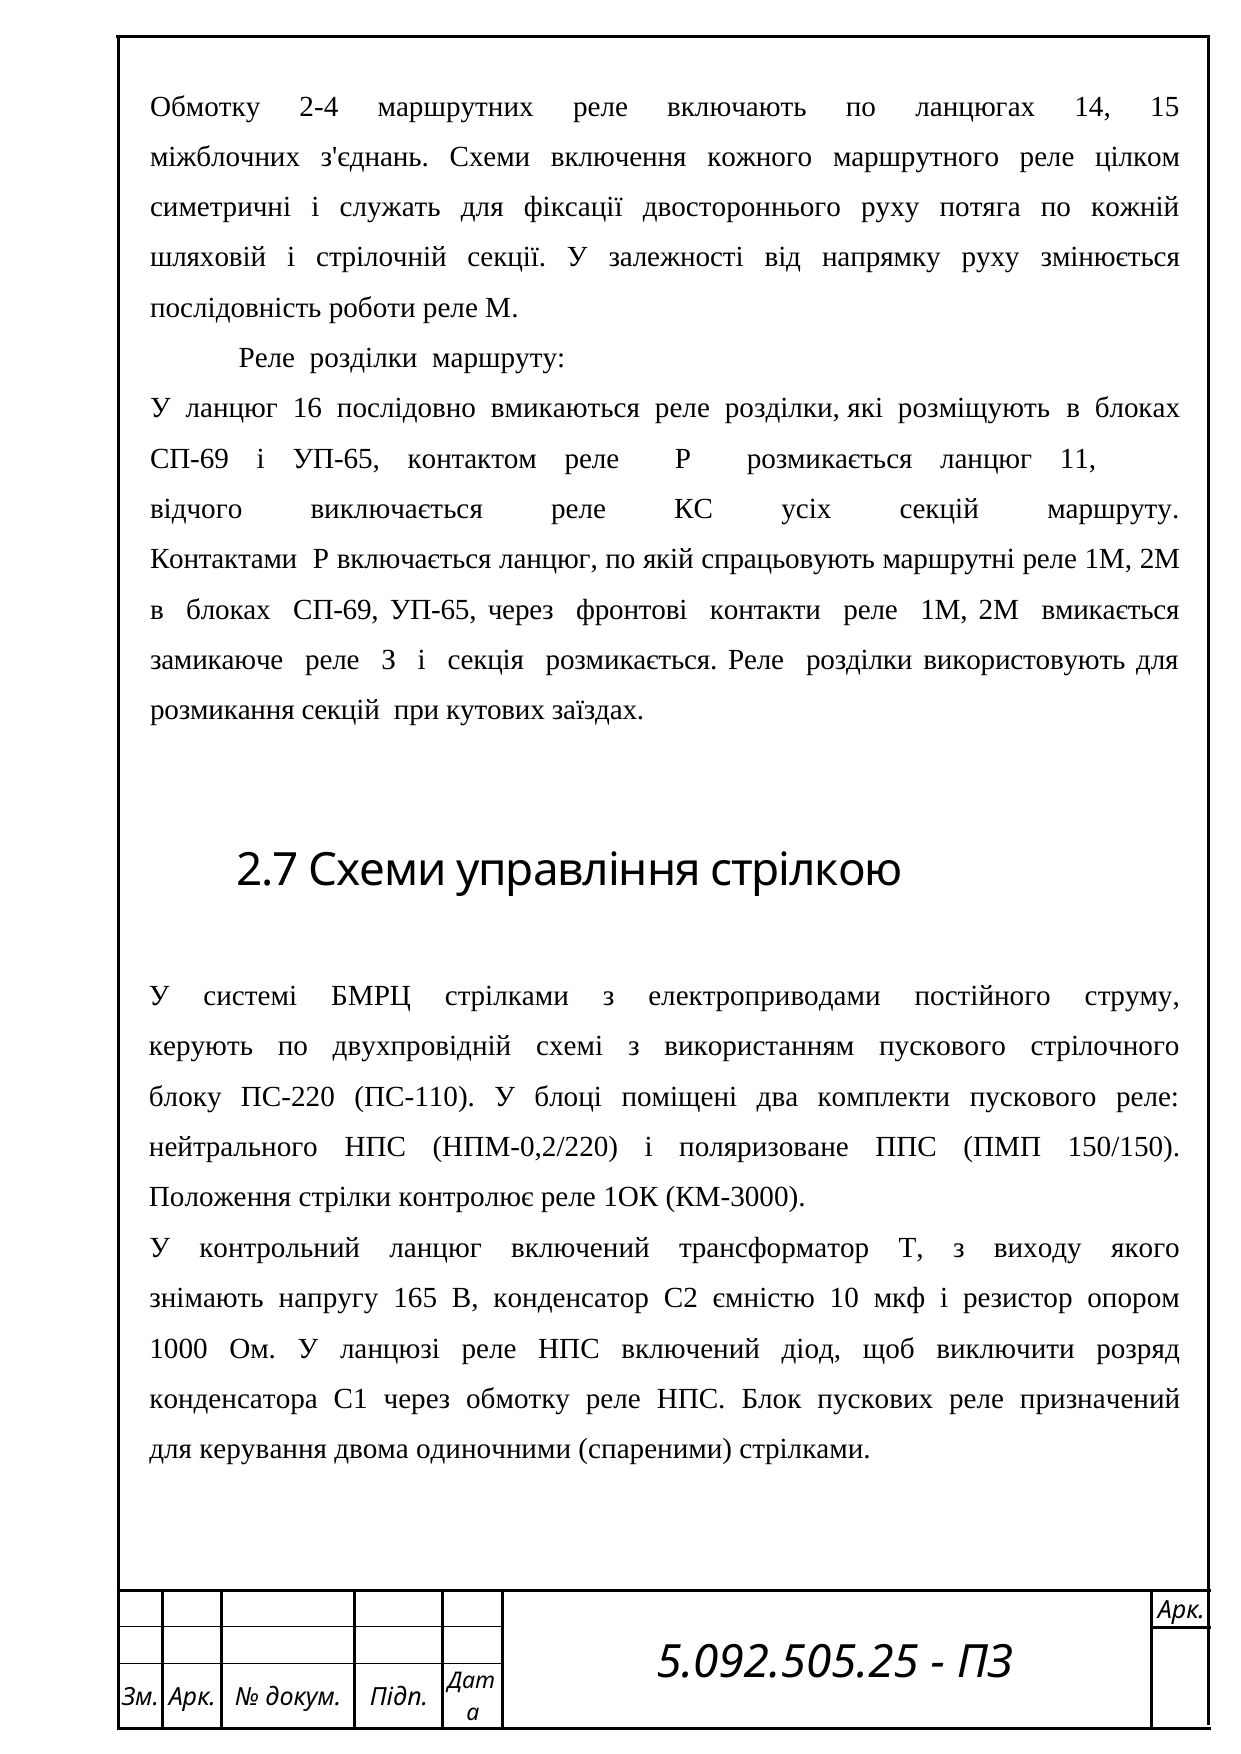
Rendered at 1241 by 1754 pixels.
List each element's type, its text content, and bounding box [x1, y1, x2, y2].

text Реле розділки маршруту: [150, 340, 1180, 374]
text У контрольний ланцюг включений трансформатор Т, з виходу якого знімають напругу 165 В, конденсатор С2 ємністю 10 мкф і резистор опором 1000 Ом. У ланцюзі реле НПС включений діод, щоб виключити розряд конденсатора С1 через обмотку реле НПС. Блок пускових реле призначений для керування двома одиночними (спареними) стрілками. [149, 1230, 1181, 1465]
text Обмотку 2-4 маршрутних реле включають по ланцюгах 14, 15 міжблочних з'єднань. Схеми включення кожного маршрутного реле цілком симетричні і служать для фіксації двостороннього руху потяга по кожній шляховій і стрілочній секції. У залежності від напрямку руху змінюється послідовність роботи реле М. [150, 89, 1180, 323]
text У ланцюг 16 послідовно вмикаються реле розділки, які розміщують в блоках СП-69 і УП-65, контактом реле Р розмикається ланцюг 11, відчого виключається реле КС усіх секцій маршруту. Контактами Р включається ланцюг, по якій спрацьовують маршрутні реле 1М, 2М в блоках СП-69, УП-65, через фронтові контакти реле 1М, 2М вмикається замикаюче реле З і секція розмикається. Реле розділки використовують для розмикання секцій при кутових заїздах. [150, 391, 1180, 726]
text 2.7 Схеми управління стрілкою [148, 836, 1181, 914]
text У системі БМРЦ стрілками з електроприводами постійного струму, керують по двухпровідній схемі з використанням пускового стрілочного блоку ПС-220 (ПС-110). У блоці поміщені два комплекти пускового реле: нейтрального НПС (НПМ-0,2/220) і поляризоване ППС (ПМП 150/150). Положення стрілки контролює реле 1ОК (КМ-3000). [149, 978, 1181, 1213]
